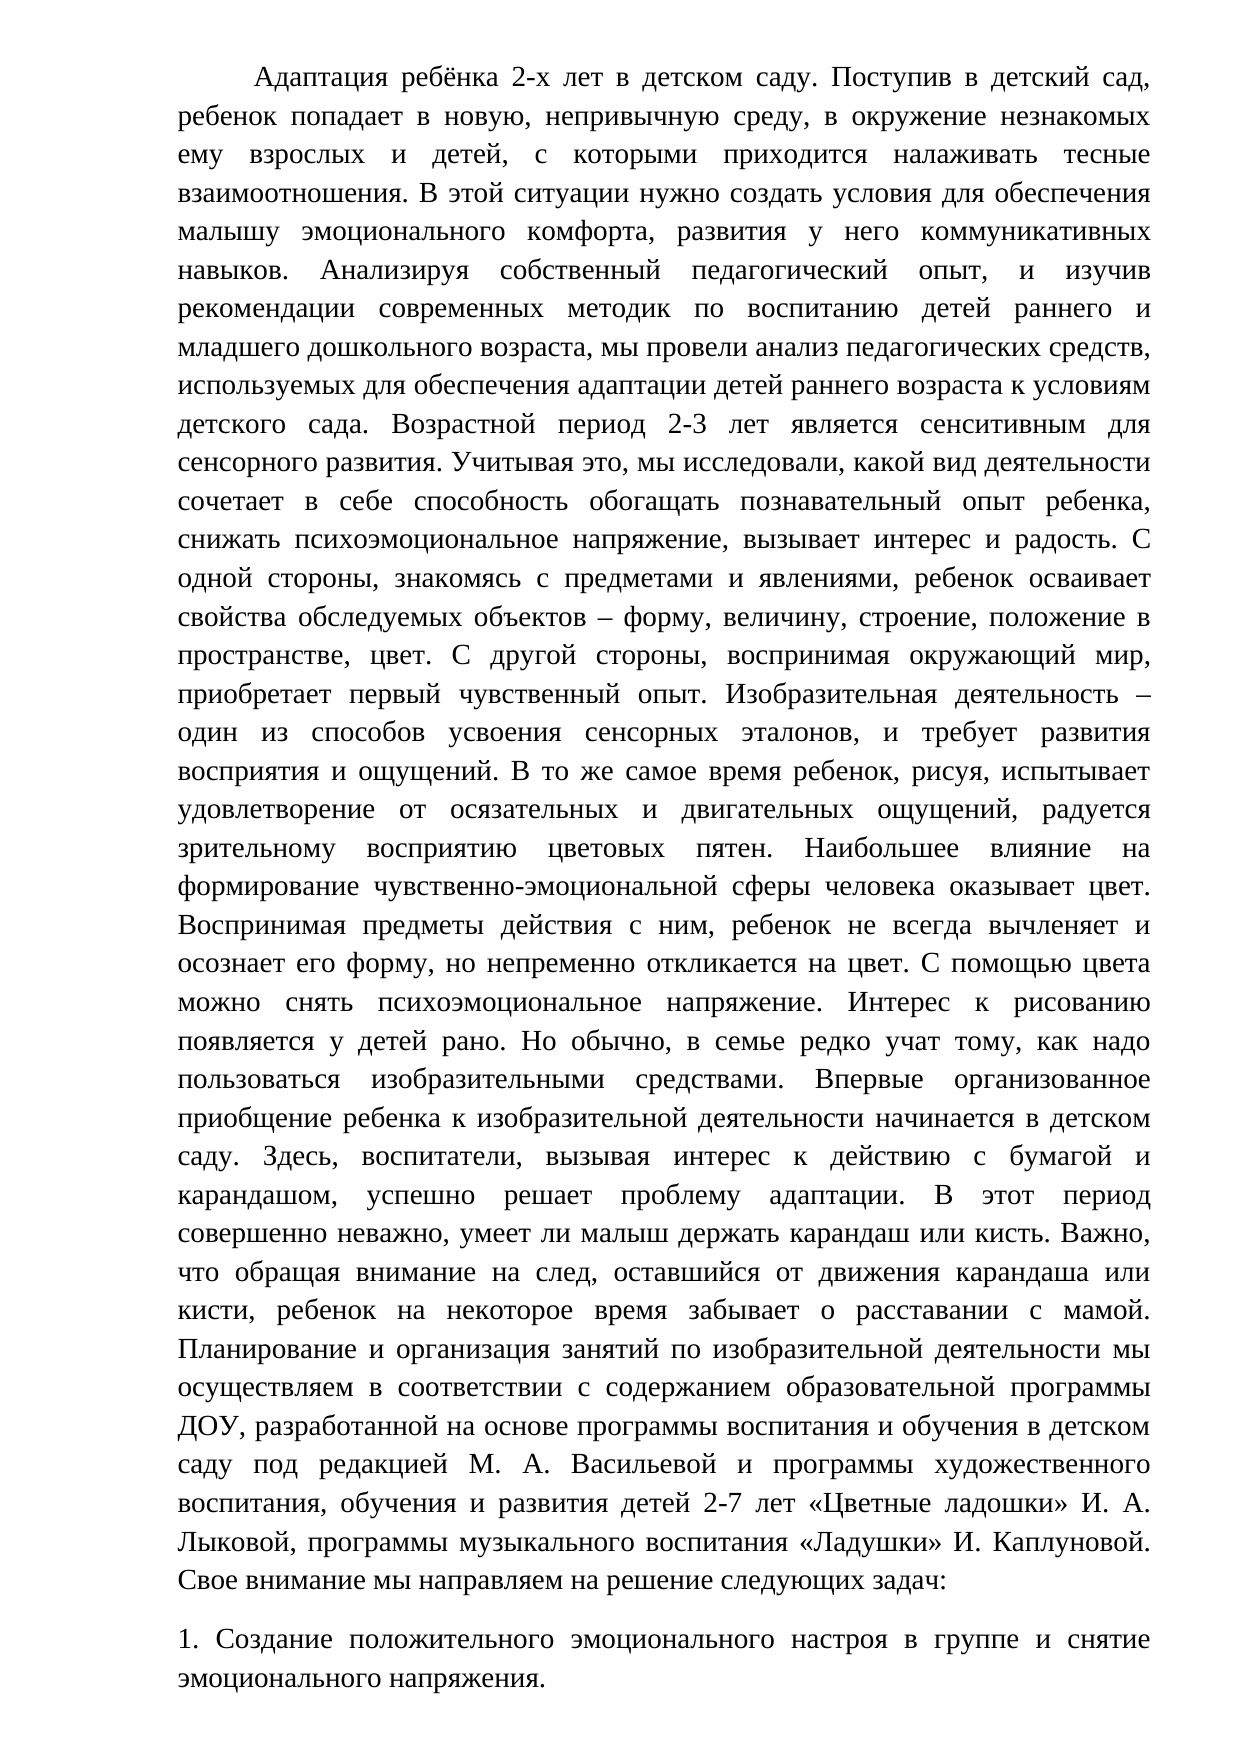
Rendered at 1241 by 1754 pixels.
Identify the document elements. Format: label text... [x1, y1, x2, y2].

text Адаптация ребёнка 2-х лет в детском саду. Поступив в детский сад, ребенок попадает в новую, непривычную среду, в окружение незнакомых ему взрослых и детей, с которыми приходится налаживать тесные взаимоотношения. В этой ситуации нужно создать условия для обеспечения малышу эмоционального комфорта, развития у него коммуникативных навыков. Анализируя собственный педагогический опыт, и изучив рекомендации современных методик по воспитанию детей раннего и младшего дошкольного возраста, мы провели анализ педагогических средств, используемых для обеспечения адаптации детей раннего возраста к условиям детского сада. Возрастной период 2-3 лет является сенситивным для сенсорного развития. Учитывая это, мы исследовали, какой вид деятельности сочетает в себе способность обогащать познавательный опыт ребенка, снижать психоэмоциональное напряжение, вызывает интерес и радость. С одной стороны, знакомясь с предметами и явлениями, ребенок осваивает свойства обследуемых объектов – форму, величину, строение, положение в пространстве, цвет. С другой стороны, воспринимая окружающий мир, приобретает первый чувственный опыт. Изобразительная деятельность – один из способов усвоения сенсорных эталонов, и требует развития восприятия и ощущений. В то же самое время ребенок, рисуя, испытывает удовлетворение от осязательных и двигательных ощущений, радуется зрительному восприятию цветовых пятен. Наибольшее влияние на формирование чувственно-эмоциональной сферы человека оказывает цвет. Воспринимая предметы действия с ним, ребенок не всегда вычленяет и осознает его форму, но непременно откликается на цвет. С помощью цвета можно снять психоэмоциональное напряжение. Интерес к рисованию появляется у детей рано. Но обычно, в семье редко учат тому, как надо пользоваться изобразительными средствами. Впервые организованное приобщение ребенка к изобразительной деятельности начинается в детском саду. Здесь, воспитатели, вызывая интерес к действию с бумагой и карандашом, успешно решает проблему адаптации. В этот период совершенно неважно, умеет ли малыш держать карандаш или кисть. Важно, что обращая внимание на след, оставшийся от движения карандаша или кисти, ребенок на некоторое время забывает о расставании с мамой. Планирование и организация занятий по изобразительной деятельности мы осуществляем в соответствии с содержанием образовательной программы ДОУ, разработанной на основе программы воспитания и обучения в детском саду под редакцией М. А. Васильевой и программы художественного воспитания, обучения и развития детей 2-7 лет «Цветные ладошки» И. А. Лыковой, программы музыкального воспитания «Ладушки» И. Каплуновой. Свое внимание мы направляем на решение следующих задач: [177, 59, 1152, 1596]
text 1. Создание положительного эмоционального настроя в группе и снятие эмоционального напряжения. [177, 1622, 1152, 1694]
